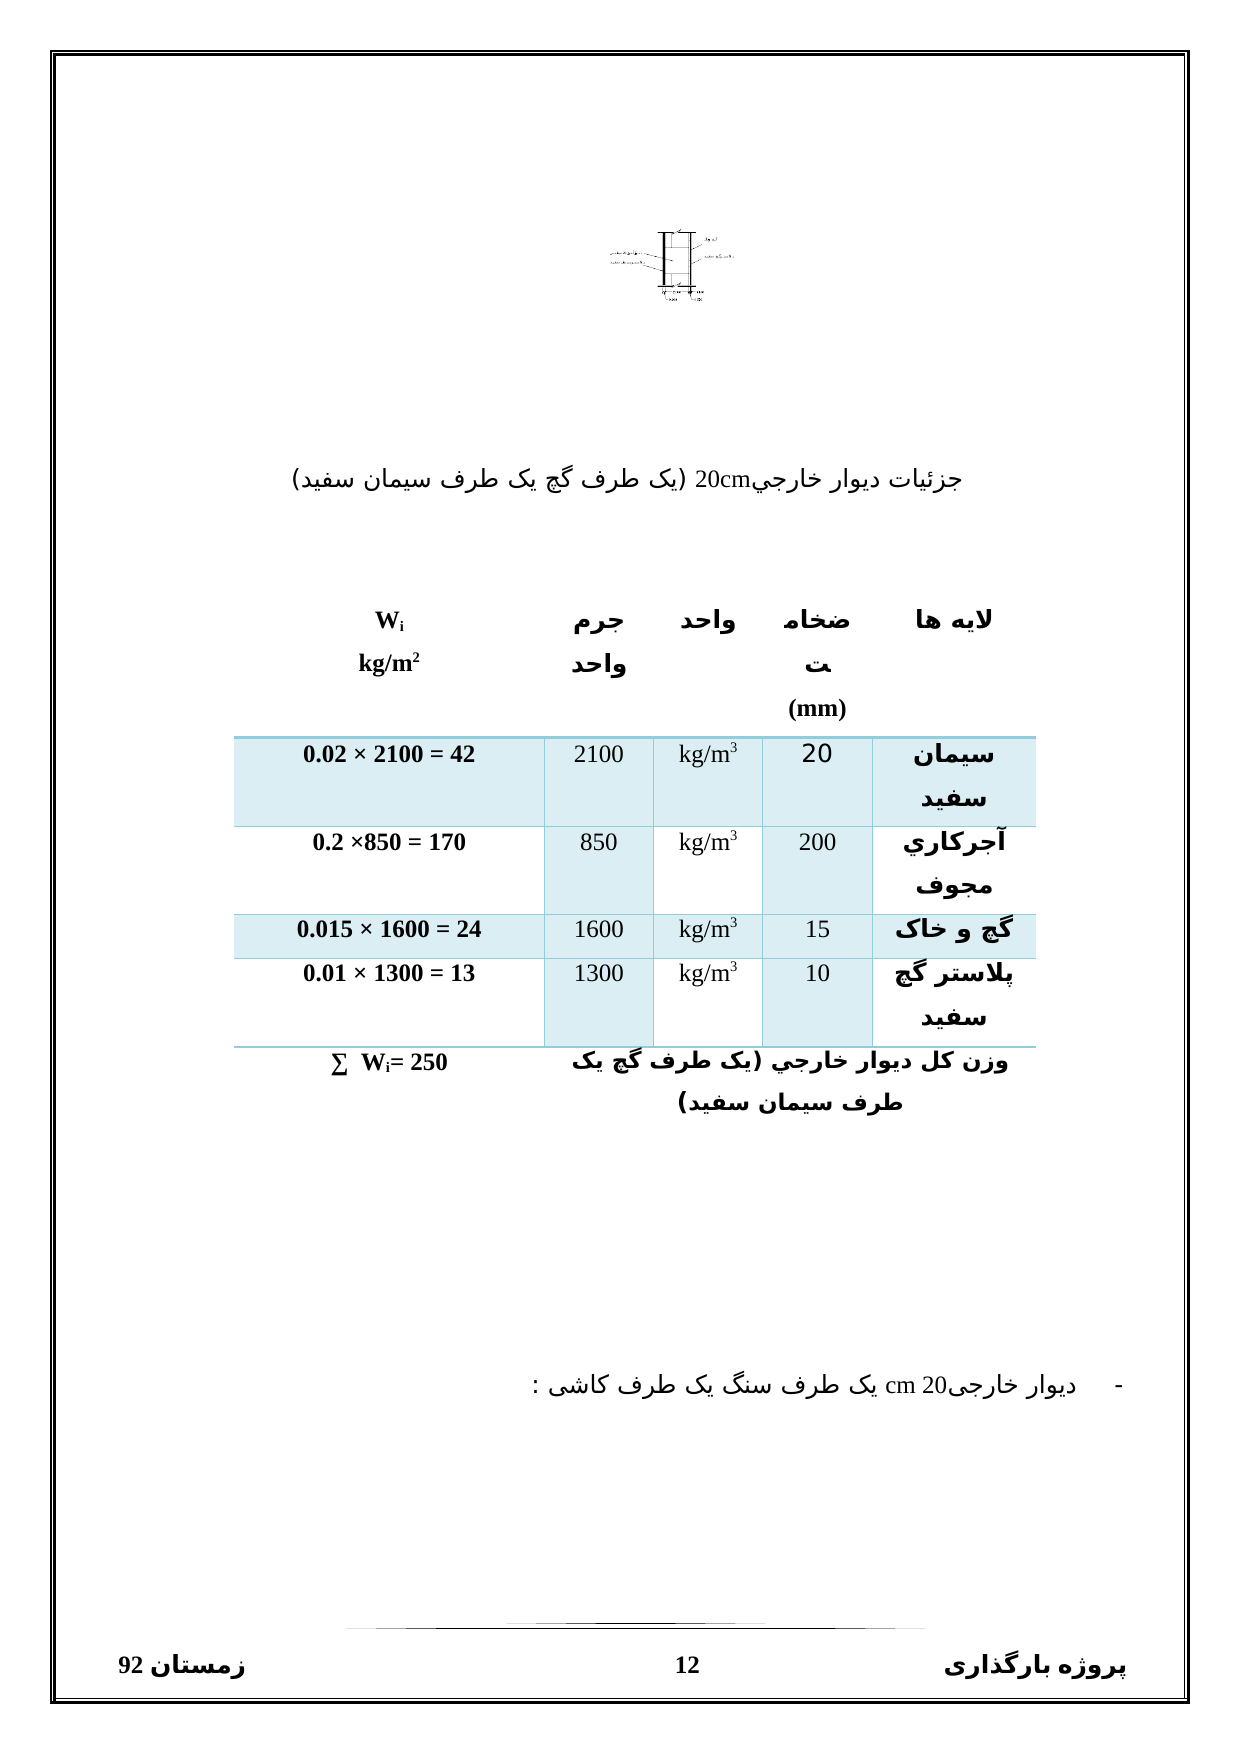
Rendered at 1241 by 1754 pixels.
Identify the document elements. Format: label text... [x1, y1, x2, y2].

table_cell 0.01 × 1300 = 13 [234, 959, 544, 1046]
table_cell وزن کل ديوار خارجي (یک طرف گچ یک طرف سيمان سفيد) [544, 1048, 1036, 1131]
table_cell 200 [763, 827, 872, 914]
table_cell ∑ Wi= 250 [234, 1048, 544, 1131]
table_cell 10 [763, 959, 872, 1046]
table_cell 15 [763, 915, 872, 958]
table_cell 0.2 ×850 = 170 [234, 827, 544, 914]
table_cell سيمان سفيد [873, 739, 1036, 826]
table_cell kg/m3 [654, 739, 762, 826]
table_cell 1300 [545, 959, 653, 1046]
table_cell kg/m3 [654, 915, 762, 958]
table_cell 20 [763, 739, 872, 826]
table_header واحد [653, 605, 762, 736]
table_cell گچ و خاک [873, 915, 1036, 958]
table_cell 2100 [545, 739, 653, 826]
text جزئيات ديوار خارجي20cm (یک طرف گچ یک طرف سيمان سفيد) [118, 464, 1152, 493]
table_cell پلاستر گچ سفید [873, 959, 1036, 1046]
table_cell 1600 [545, 915, 653, 958]
list دیوار خارجیcm 20 یک طرف سنگ یک طرف کاشی : [118, 1370, 1114, 1399]
table_header لایه ها [872, 605, 1036, 736]
table_header جرم واحد [544, 605, 653, 736]
table_cell 850 [545, 827, 653, 914]
table_cell kg/m3 [654, 959, 762, 1046]
table_cell kg/m3 [654, 827, 762, 914]
table_cell آجركاري مجوف [873, 827, 1036, 914]
table_header Wi kg/m2 [234, 605, 544, 736]
table_cell 0.02 × 2100 = 42 [234, 739, 544, 826]
table_header ضخامت (mm) [763, 605, 872, 736]
table_cell 0.015 × 1600 = 24 [234, 915, 544, 958]
